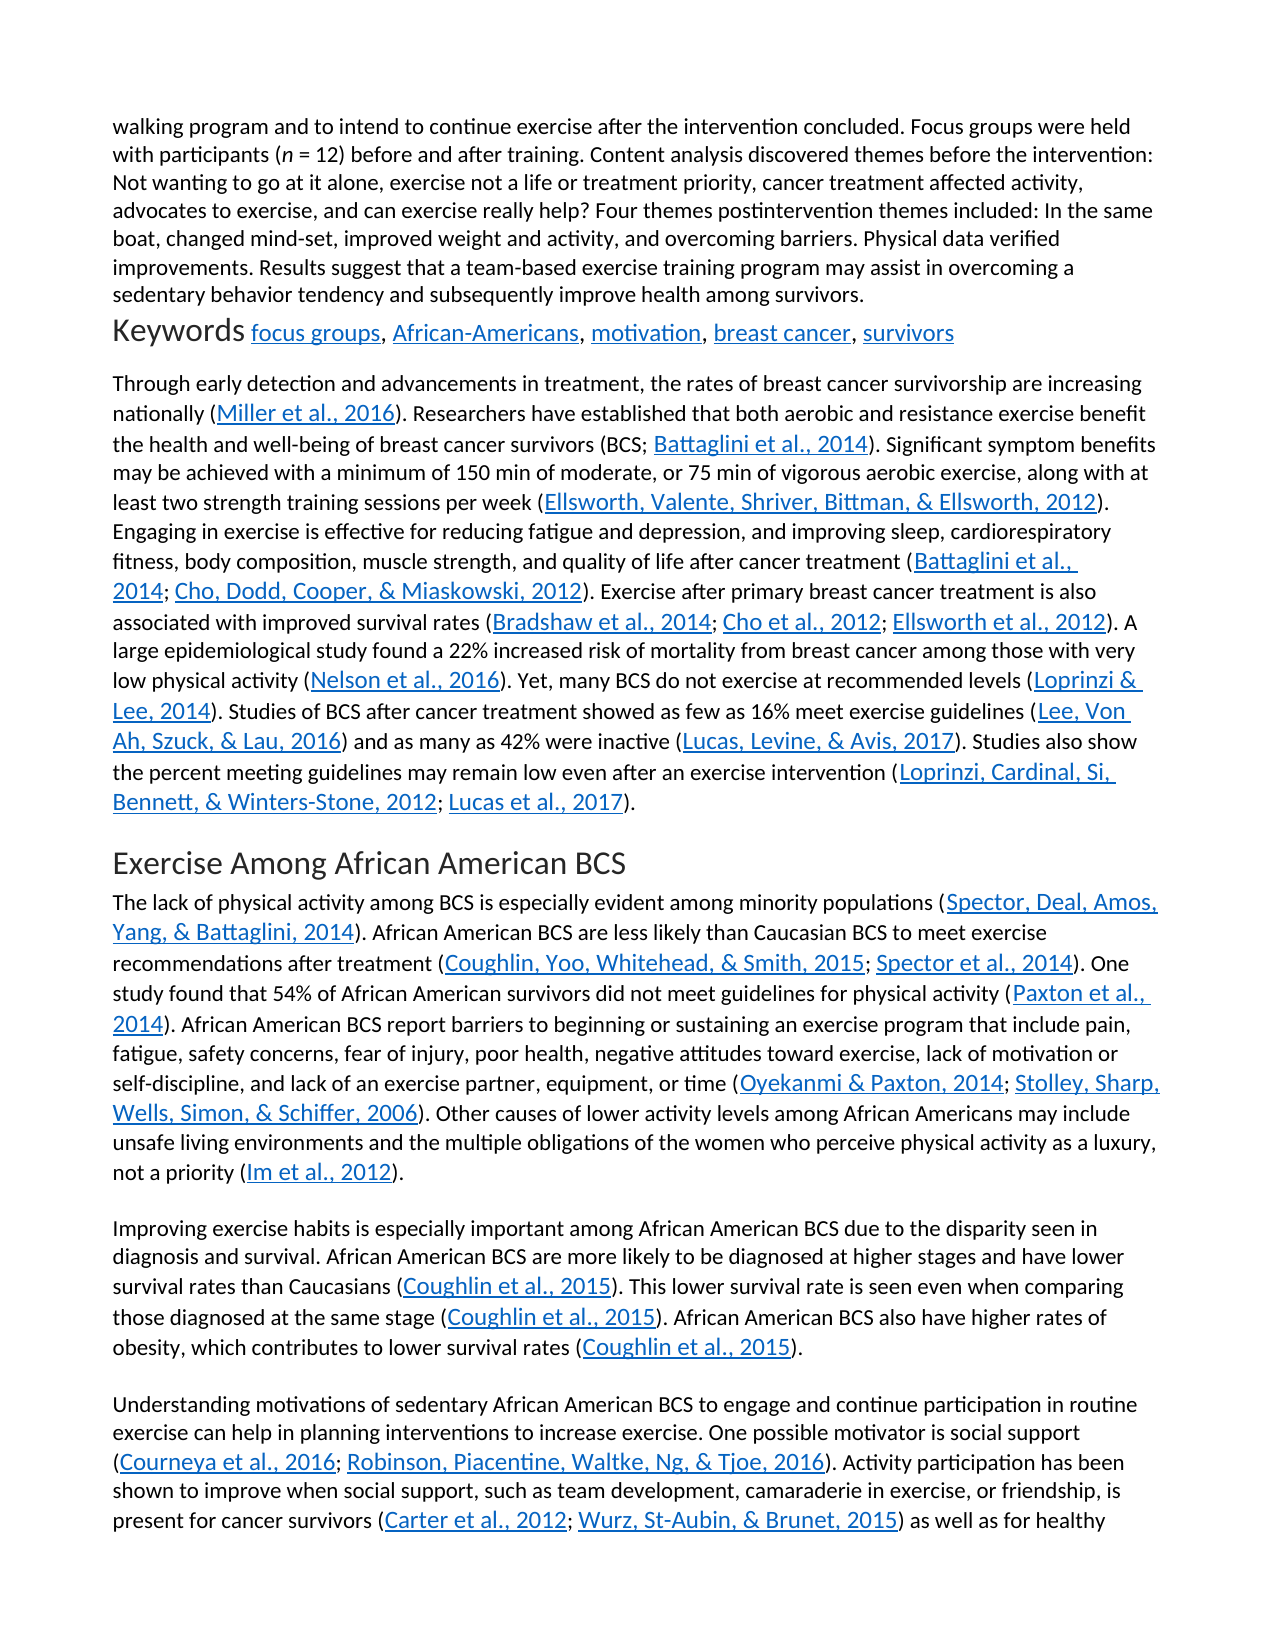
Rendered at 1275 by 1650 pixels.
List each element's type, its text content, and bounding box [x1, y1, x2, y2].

text Through early detection and advancements in treatment, the rates of breast cancer survivorship are increasing nationally (Miller et al., 2016). Researchers have established that both aerobic and resistance exercise benefit the health and well-being of breast cancer survivors (BCS; Battaglini et al., 2014). Significant symptom benefits may be achieved with a minimum of 150 min of moderate, or 75 min of vigorous aerobic exercise, along with at least two strength training sessions per week (Ellsworth, Valente, Shriver, Bittman, & Ellsworth, 2012). Engaging in exercise is effective for reducing fatigue and depression, and improving sleep, cardiorespiratory fitness, body composition, muscle strength, and quality of life after cancer treatment (Battaglini et al., 2014; Cho, Dodd, Cooper, & Miaskowski, 2012). Exercise after primary breast cancer treatment is also associated with improved survival rates (Bradshaw et al., 2014; Cho et al., 2012; Ellsworth et al., 2012). A large epidemiological study found a 22% increased risk of mortality from breast cancer among those with very low physical activity (Nelson et al., 2016). Yet, many BCS do not exercise at recommended levels (Loprinzi & Lee, 2014). Studies of BCS after cancer treatment showed as few as 16% meet exercise guidelines (Lee, Von Ah, Szuck, & Lau, 2016) and as many as 42% were inactive (Lucas, Levine, & Avis, 2017). Studies also show the percent meeting guidelines may remain low even after an exercise intervention (Loprinzi, Cardinal, Si, Bennett, & Winters-Stone, 2012; Lucas et al., 2017). [112, 369, 1162, 817]
text Improving exercise habits is especially important among African American BCS due to the disparity seen in diagnosis and survival. African American BCS are more likely to be diagnosed at higher stages and have lower survival rates than Caucasians (Coughlin et al., 2015). This lower survival rate is seen even when comparing those diagnosed at the same stage (Coughlin et al., 2015). African American BCS also have higher rates of obesity, which contributes to lower survival rates (Coughlin et al., 2015). [112, 1214, 1162, 1362]
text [112, 1390, 1162, 1535]
text The lack of physical activity among BCS is especially evident among minority populations (Spector, Deal, Amos, Yang, & Battaglini, 2014). African American BCS are less likely than Caucasian BCS to meet exercise recommendations after treatment (Coughlin, Yoo, Whitehead, & Smith, 2015; Spector et al., 2014). One study found that 54% of African American survivors did not meet guidelines for physical activity (Paxton et al., 2014). African American BCS report barriers to beginning or sustaining an exercise program that include pain, fatigue, safety concerns, fear of injury, poor health, negative attitudes toward exercise, lack of motivation or self-discipline, and lack of an exercise partner, equipment, or time (Oyekanmi & Paxton, 2014; Stolley, Sharp, Wells, Simon, & Schiffer, 2006). Other causes of lower activity levels among African Americans may include unsafe living environments and the multiple obligations of the women who perceive physical activity as a luxury, not a priority (Im et al., 2012). [112, 886, 1162, 1186]
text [112, 112, 1162, 309]
text Keywords focus groups, African-Americans, motivation, breast cancer, survivors [112, 309, 1162, 349]
subtitle Exercise Among African American BCS [112, 842, 1162, 883]
